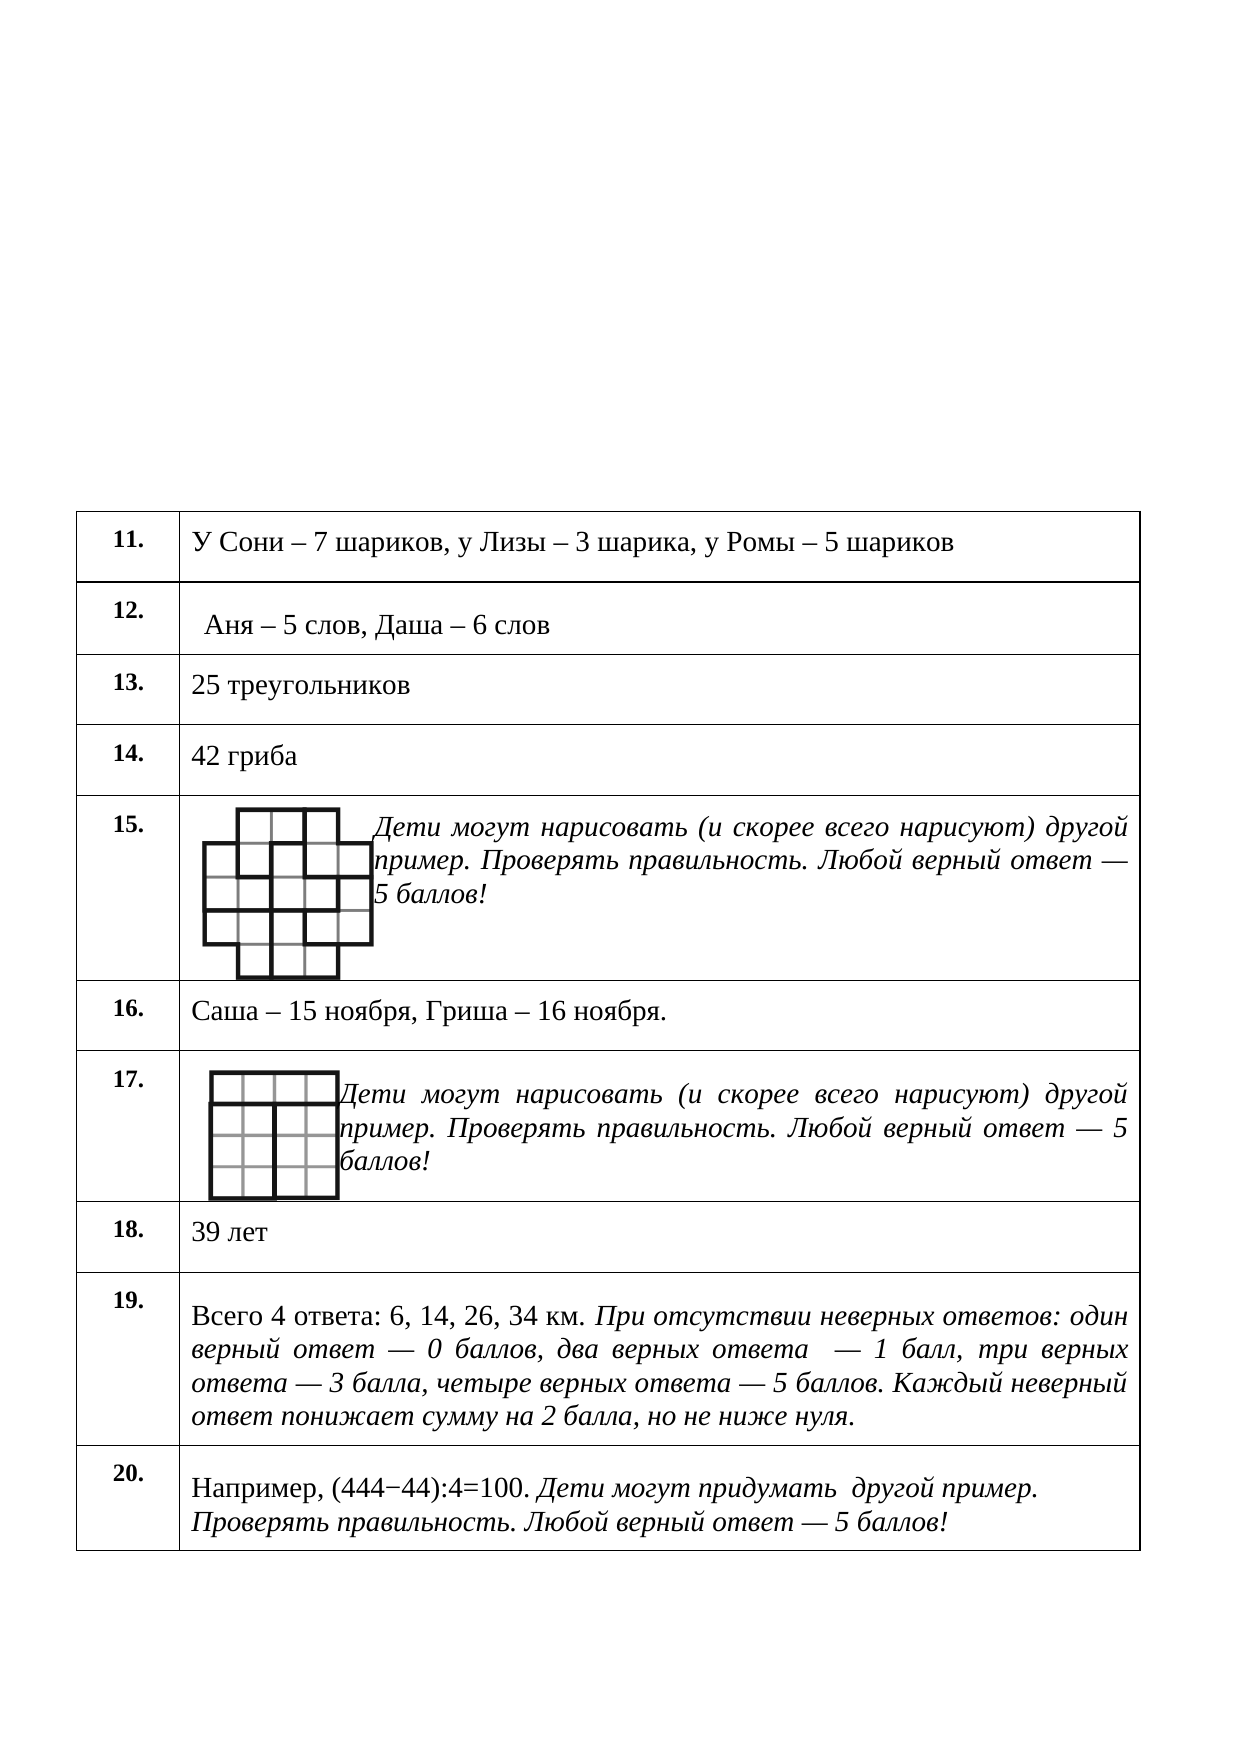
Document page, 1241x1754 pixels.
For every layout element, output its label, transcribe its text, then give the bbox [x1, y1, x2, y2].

table_cell Дети могут нарисовать (и скорее всего нарисуют) другой пример. Проверять правильность. Любой верный ответ — 5 баллов! [180, 1051, 1139, 1201]
table_cell 13. [77, 655, 179, 724]
table_cell 39 лет [180, 1202, 1139, 1272]
table_cell 17. [77, 1051, 179, 1201]
table_cell 15. [77, 796, 179, 979]
table_cell Например, (444−44):4=100. Дети могут придумать другой пример. Проверять правильность. Любой верный ответ — 5 баллов! [180, 1446, 1139, 1550]
table_cell Саша – 15 ноября, Гриша – 16 ноября. [180, 981, 1139, 1050]
table_header У Сони – 7 шариков, у Лизы – 3 шарика, у Ромы – 5 шариков [180, 512, 1139, 581]
table_cell 42 гриба [180, 725, 1139, 795]
table_cell 16. [77, 981, 179, 1050]
table_cell 25 треугольников [180, 655, 1139, 724]
table_header 11. [77, 512, 179, 581]
table_cell 12. [77, 583, 179, 653]
table_cell 18. [77, 1202, 179, 1272]
table_cell Дети могут нарисовать (и скорее всего нарисуют) другой пример. Проверять правильность. Любой верный ответ — 5 баллов! [180, 796, 1139, 979]
table_cell 20. [77, 1446, 179, 1550]
table_cell Всего 4 ответа: 6, 14, 26, . При отсутствии неверных ответов: один верный ответ — 0 баллов, два верных ответа — 1 балл, три верных ответа — 3 балла, четыре верных ответа — 5 баллов. Каждый неверный ответ понижает сумму на 2 балла, но не ниже нуля. [180, 1273, 1139, 1444]
table_cell 14. [77, 725, 179, 795]
table_cell Аня – 5 слов, Даша – 6 слов [180, 583, 1139, 653]
table_cell 19. [77, 1273, 179, 1444]
